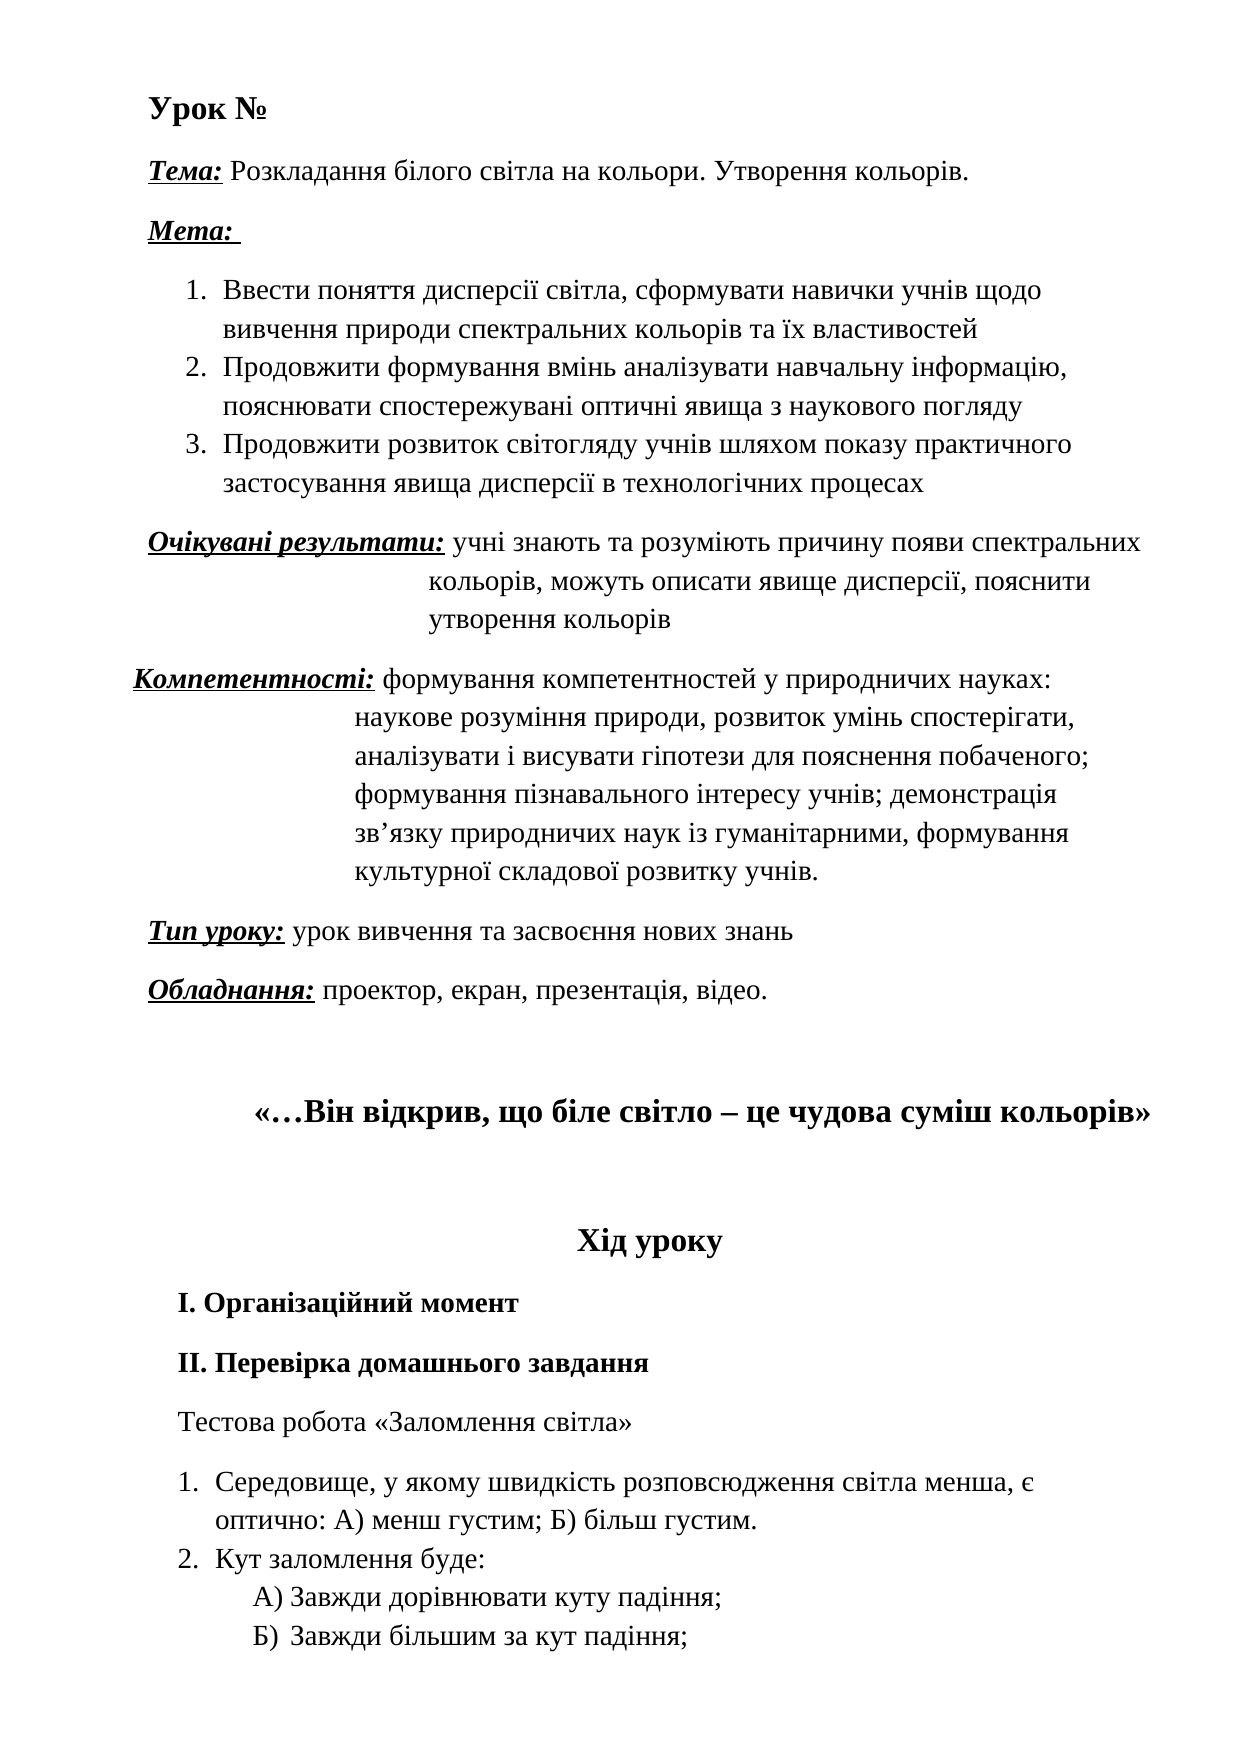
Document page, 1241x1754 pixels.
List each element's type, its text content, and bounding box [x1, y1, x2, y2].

list Продовжити формування вмінь аналізувати навчальну інформацію, пояснювати спостережувані оптичні явища з наукового погляду [185, 349, 1152, 421]
text «…Він відкрив, що біле світло – це чудова суміш кольорів» [148, 1091, 1152, 1129]
text Мета: [148, 213, 1152, 246]
text Обладнання: проектор, екран, презентація, відео. [148, 972, 1152, 1006]
text Тема: Розкладання білого світла на кольори. Утворення кольорів. [148, 153, 1152, 187]
list Завжди дорівнювати куту падіння; [252, 1579, 1152, 1613]
text Очікувані результати: учні знають та розуміють причину появи спектральних кольорів, можуть описати явище дисперсії, пояснити утворення кольорів [148, 524, 1152, 635]
list Завжди більшим за кут падіння; [252, 1618, 1152, 1651]
text ІІ. Перевірка домашнього завдання [148, 1345, 1152, 1378]
list Середовище, у якому швидкість розповсюдження світла менша, є оптично: А) менш густим; Б) більш густим. [177, 1464, 1152, 1536]
text Урок № [148, 88, 1152, 127]
text Хід уроку [148, 1221, 1152, 1259]
text Компетентності: формування компетентностей у природничих науках: наукове розуміння природи, розвиток умінь спостерігати, аналізувати і висувати гіпотези для пояснення побаченого; формування пізнавального інтересу учнів; демонстрація зв’язку природничих наук із гуманітарними, формування культурної складової розвитку учнів. [133, 661, 1152, 887]
text Тип уроку: урок вивчення та засвоєння нових знань [148, 913, 1152, 946]
text І. Організаційний момент [148, 1286, 1152, 1319]
list Ввести поняття дисперсії світла, сформувати навички учнів щодо вивчення природи спектральних кольорів та їх властивостей [185, 272, 1152, 344]
list Продовжити розвиток світогляду учнів шляхом показу практичного застосування явища дисперсії в технологічних процесах [185, 426, 1152, 498]
text Тестова робота «Заломлення світла» [148, 1404, 1152, 1438]
list Кут заломлення буде: [177, 1541, 1152, 1574]
